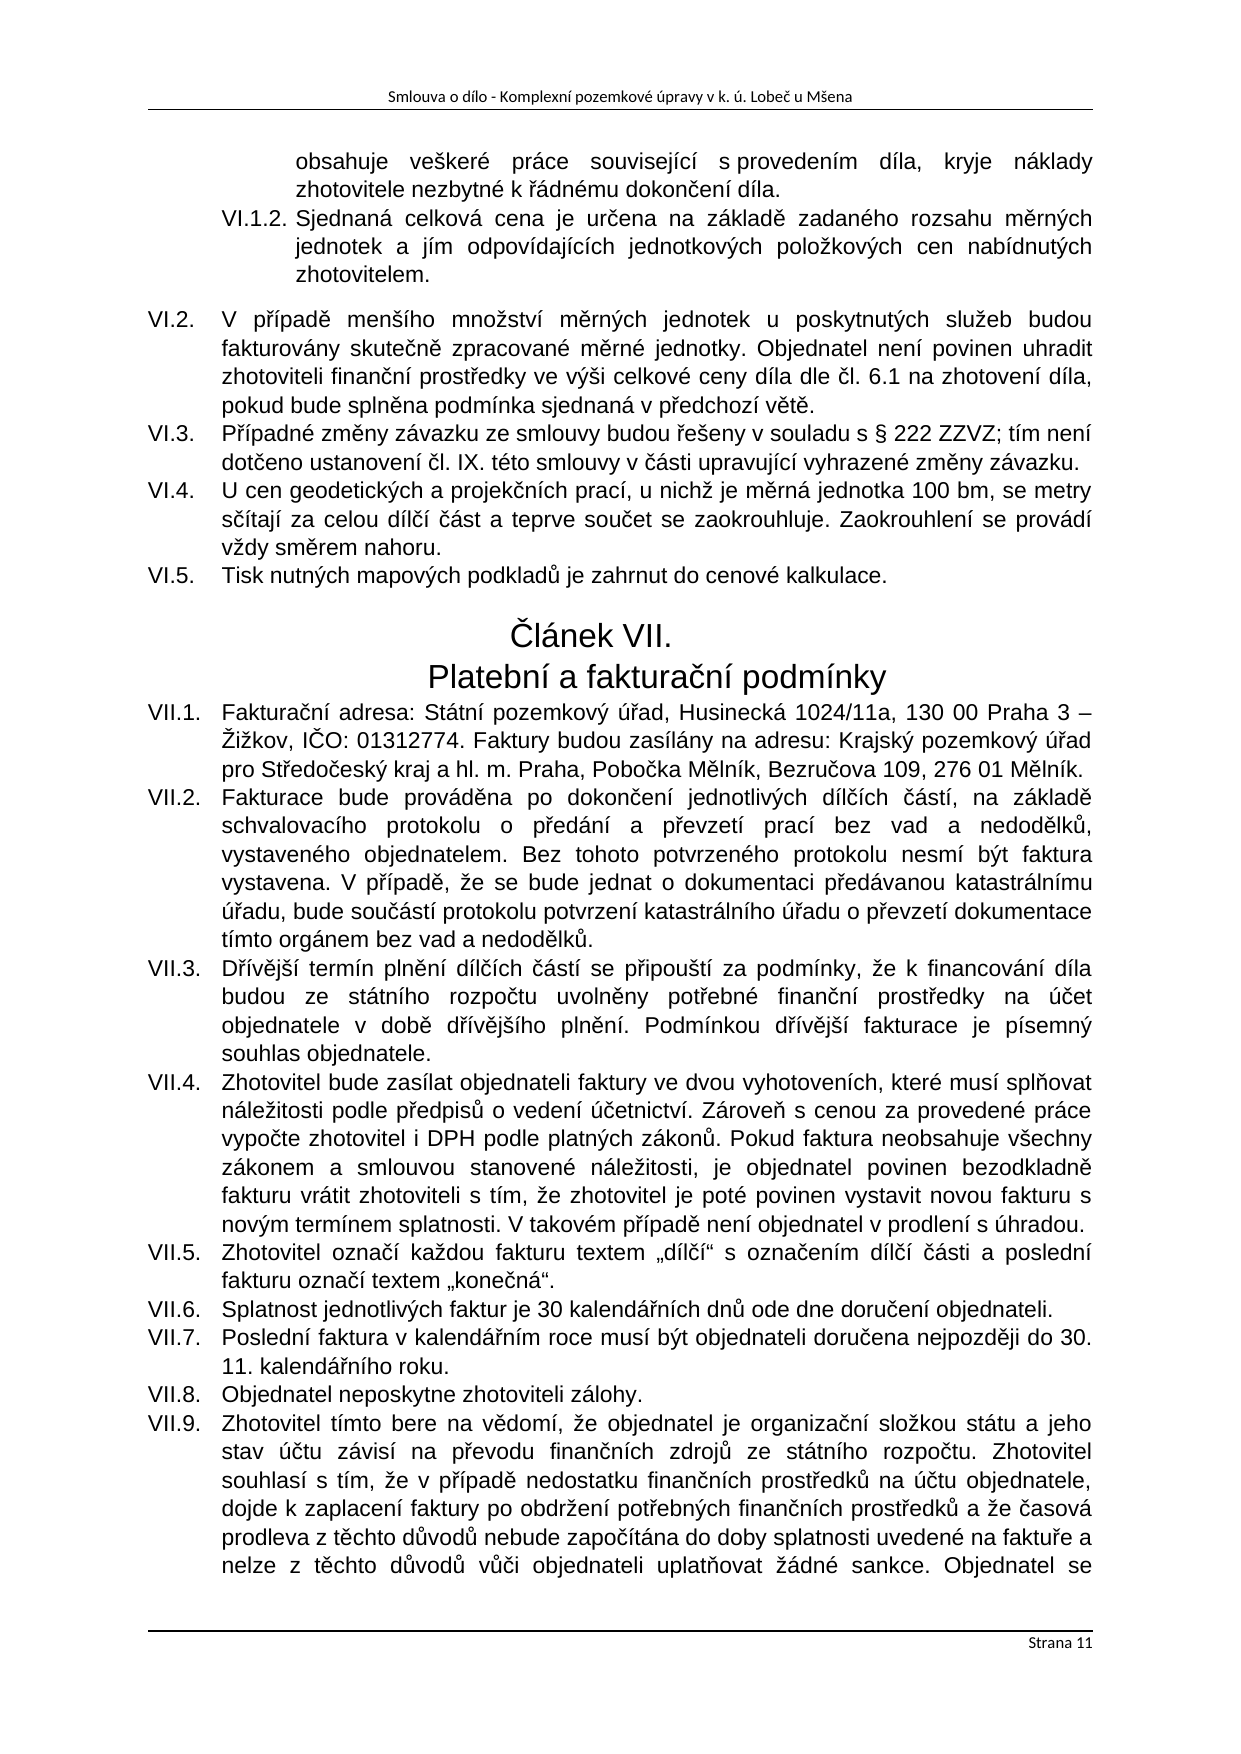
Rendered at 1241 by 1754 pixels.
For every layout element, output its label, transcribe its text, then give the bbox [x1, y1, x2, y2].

list Zhotovitel označí každou fakturu textem „dílčí“ s označením dílčí části a poslední fakturu označí textem „konečná“. [148, 1239, 1093, 1294]
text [221, 148, 1093, 202]
text Sjednaná celková cena je určena na základě zadaného rozsahu měrných jednotek a jím odpovídajících jednotkových položkových cen nabídnutých zhotovitelem. [221, 204, 1093, 288]
list Objednatel neposkytne zhotoviteli zálohy. [148, 1381, 1093, 1408]
list Poslední faktura v kalendářním roce musí být objednateli doručena nejpozději do 30. 11. kalendářního roku. [148, 1324, 1093, 1379]
subtitle Platební a fakturační podmínky [148, 616, 1093, 696]
list Fakturační adresa: Státní pozemkový úřad, Husinecká 1024/11a, 130 00 Praha 3 – Žižkov, IČO: 01312774. Faktury budou zasílány na adresu: Krajský pozemkový úřad pro Středočeský kraj a hl. m. Praha, Pobočka Mělník, Bezručova 109, 276 01 Mělník. [148, 699, 1093, 782]
list Tisk nutných mapových podkladů je zahrnut do cenové kalkulace. [148, 562, 1093, 589]
list Dřívější termín plnění dílčích částí se připouští za podmínky, že k financování díla budou ze státního rozpočtu uvolněny potřebné finanční prostředky na účet objednatele v době dřívějšího plnění. Podmínkou dřívější fakturace je písemný souhlas objednatele. [148, 955, 1093, 1066]
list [148, 1410, 1093, 1578]
list V případě menšího množství měrných jednotek u poskytnutých služeb budou fakturovány skutečně zpracované měrné jednotky. Objednatel není povinen uhradit zhotoviteli finanční prostředky ve výši celkové ceny díla dle čl. 6.1 na zhotovení díla, pokud bude splněna podmínka sjednaná v předchozí větě. [148, 306, 1093, 418]
list Zhotovitel bude zasílat objednateli faktury ve dvou vyhotoveních, které musí splňovat náležitosti podle předpisů o vedení účetnictví. Zároveň s cenou za provedené práce vypočte zhotovitel i DPH podle platných zákonů. Pokud faktura neobsahuje všechny zákonem a smlouvou stanovené náležitosti, je objednatel povinen bezodkladně fakturu vrátit zhotoviteli s tím, že zhotovitel je poté povinen vystavit novou fakturu s novým termínem splatnosti. V takovém případě není objednatel v prodlení s úhradou. [148, 1068, 1093, 1237]
list U cen geodetických a projekčních prací, u nichž je měrná jednotka 100 bm, se metry sčítají za celou dílčí část a teprve součet se zaokrouhluje. Zaokrouhlení se provádí vždy směrem nahoru. [148, 477, 1093, 560]
list Splatnost jednotlivých faktur je 30 kalendářních dnů ode dne doručení objednateli. [148, 1296, 1093, 1322]
list Případné změny závazku ze smlouvy budou řešeny v souladu s § 222 ZZVZ; tím není dotčeno ustanovení čl. IX. této smlouvy v části upravující vyhrazené změny závazku. [148, 420, 1093, 475]
list Fakturace bude prováděna po dokončení jednotlivých dílčích částí, na základě schvalovacího protokolu o předání a převzetí prací bez vad a nedodělků, vystaveného objednatelem. Bez tohoto potvrzeného protokolu nesmí být faktura vystavena. V případě, že se bude jednat o dokumentaci předávanou katastrálnímu úřadu, bude součástí protokolu potvrzení katastrálního úřadu o převzetí dokumentace tímto orgánem bez vad a nedodělků. [148, 784, 1093, 953]
